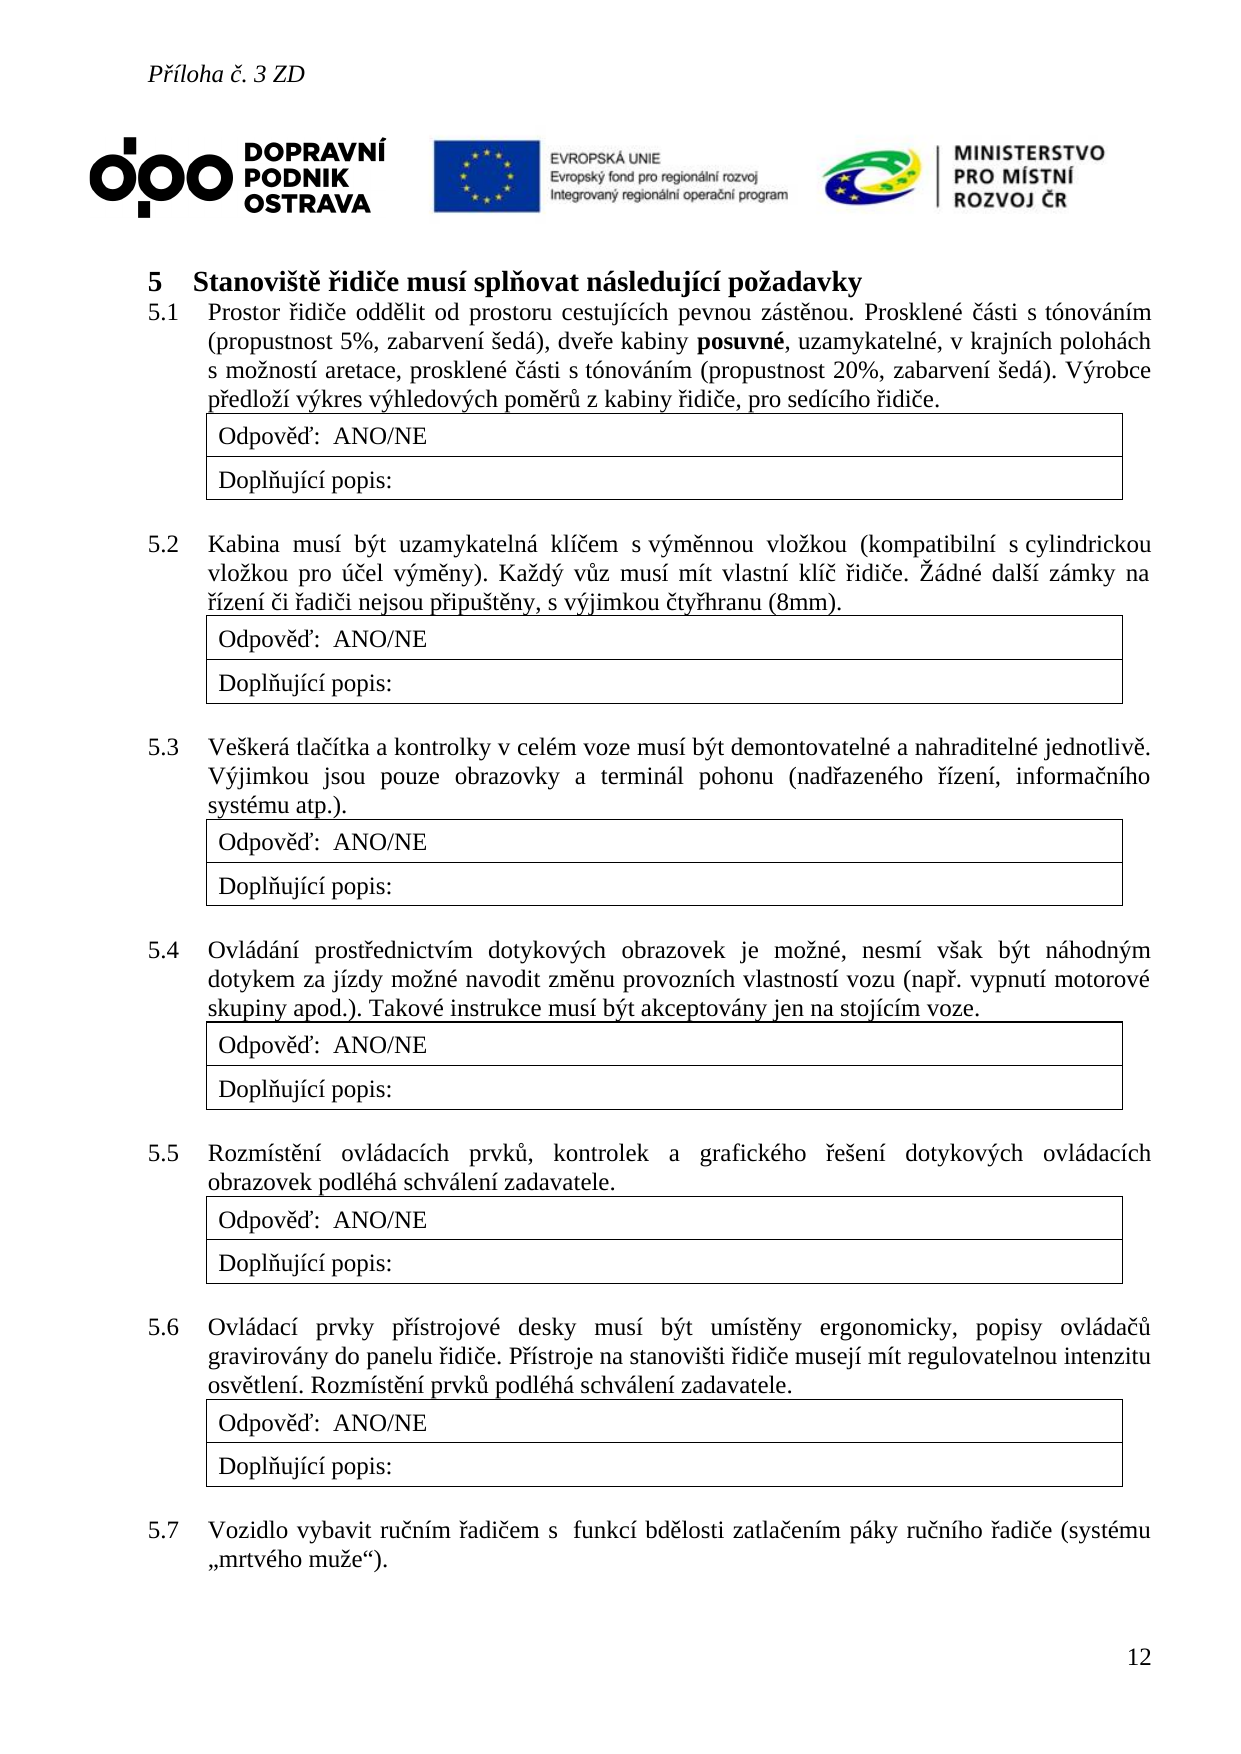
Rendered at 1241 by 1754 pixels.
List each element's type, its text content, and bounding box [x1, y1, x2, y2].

picture [410, 116, 1127, 236]
list Rozmístění ovládacích prvků, kontrolek a grafického řešení dotykových ovládacích obrazovek podléhá schválení zadavatele. [148, 1138, 1152, 1196]
table_header Odpověď: ANO/NE [207, 414, 1122, 456]
table_header Odpověď: ANO/NE [207, 1023, 1122, 1065]
table_header Odpověď: ANO/NE [207, 1400, 1122, 1442]
table_cell Doplňující popis: [207, 660, 1122, 702]
table_cell Doplňující popis: [207, 1066, 1122, 1108]
list Prostor řidiče oddělit od prostoru cestujících pevnou zástěnou. Prosklené části s tónováním (propustnost 5%, zabarvení šedá), dveře kabiny posuvné, uzamykatelné, v krajních polohách s možností aretace, prosklené části s tónováním (propustnost 20%, zabarvení šedá). Výrobce předloží výkres výhledových poměrů z kabiny řidiče, pro sedícího řidiče. [148, 297, 1152, 412]
table_cell Doplňující popis: [207, 457, 1122, 499]
list Kabina musí být uzamykatelná klíčem s výměnnou vložkou (kompatibilní s cylindrickou vložkou pro účel výměny). Každý vůz musí mít vlastní klíč řidiče. Žádné další zámky na řízení či řadiči nejsou připuštěny, s výjimkou čtyřhranu (8mm). [148, 529, 1152, 615]
table_header Odpověď: ANO/NE [207, 616, 1122, 659]
table_cell Doplňující popis: [207, 1443, 1122, 1486]
subtitle Stanoviště řidiče musí splňovat následující požadavky [148, 264, 1152, 297]
table_header Odpověď: ANO/NE [207, 1197, 1122, 1239]
picture [89, 137, 387, 218]
list Ovládací prvky přístrojové desky musí být umístěny ergonomicky, popisy ovládačů gravirovány do panelu řidiče. Přístroje na stanovišti řidiče musejí mít regulovatelnou intenzitu osvětlení. Rozmístění prvků podléhá schválení zadavatele. [148, 1312, 1152, 1399]
list Vozidlo vybavit ručním řadičem s funkcí bdělosti zatlačením páky ručního řadiče (systému „mrtvého muže“). [148, 1516, 1152, 1573]
table_cell Doplňující popis: [207, 1240, 1122, 1283]
list Ovládání prostřednictvím dotykových obrazovek je možné, nesmí však být náhodným dotykem za jízdy možné navodit změnu provozních vlastností vozu (např. vypnutí motorové skupiny apod.). Takové instrukce musí být akceptovány jen na stojícím voze. [148, 935, 1152, 1021]
table_cell Doplňující popis: [207, 863, 1122, 905]
table_header Odpověď: ANO/NE [207, 820, 1122, 862]
list Veškerá tlačítka a kontrolky v celém voze musí být demontovatelné a nahraditelné jednotlivě. Výjimkou jsou pouze obrazovky a terminál pohonu (nadřazeného řízení, informačního systému atp.). [148, 732, 1152, 818]
